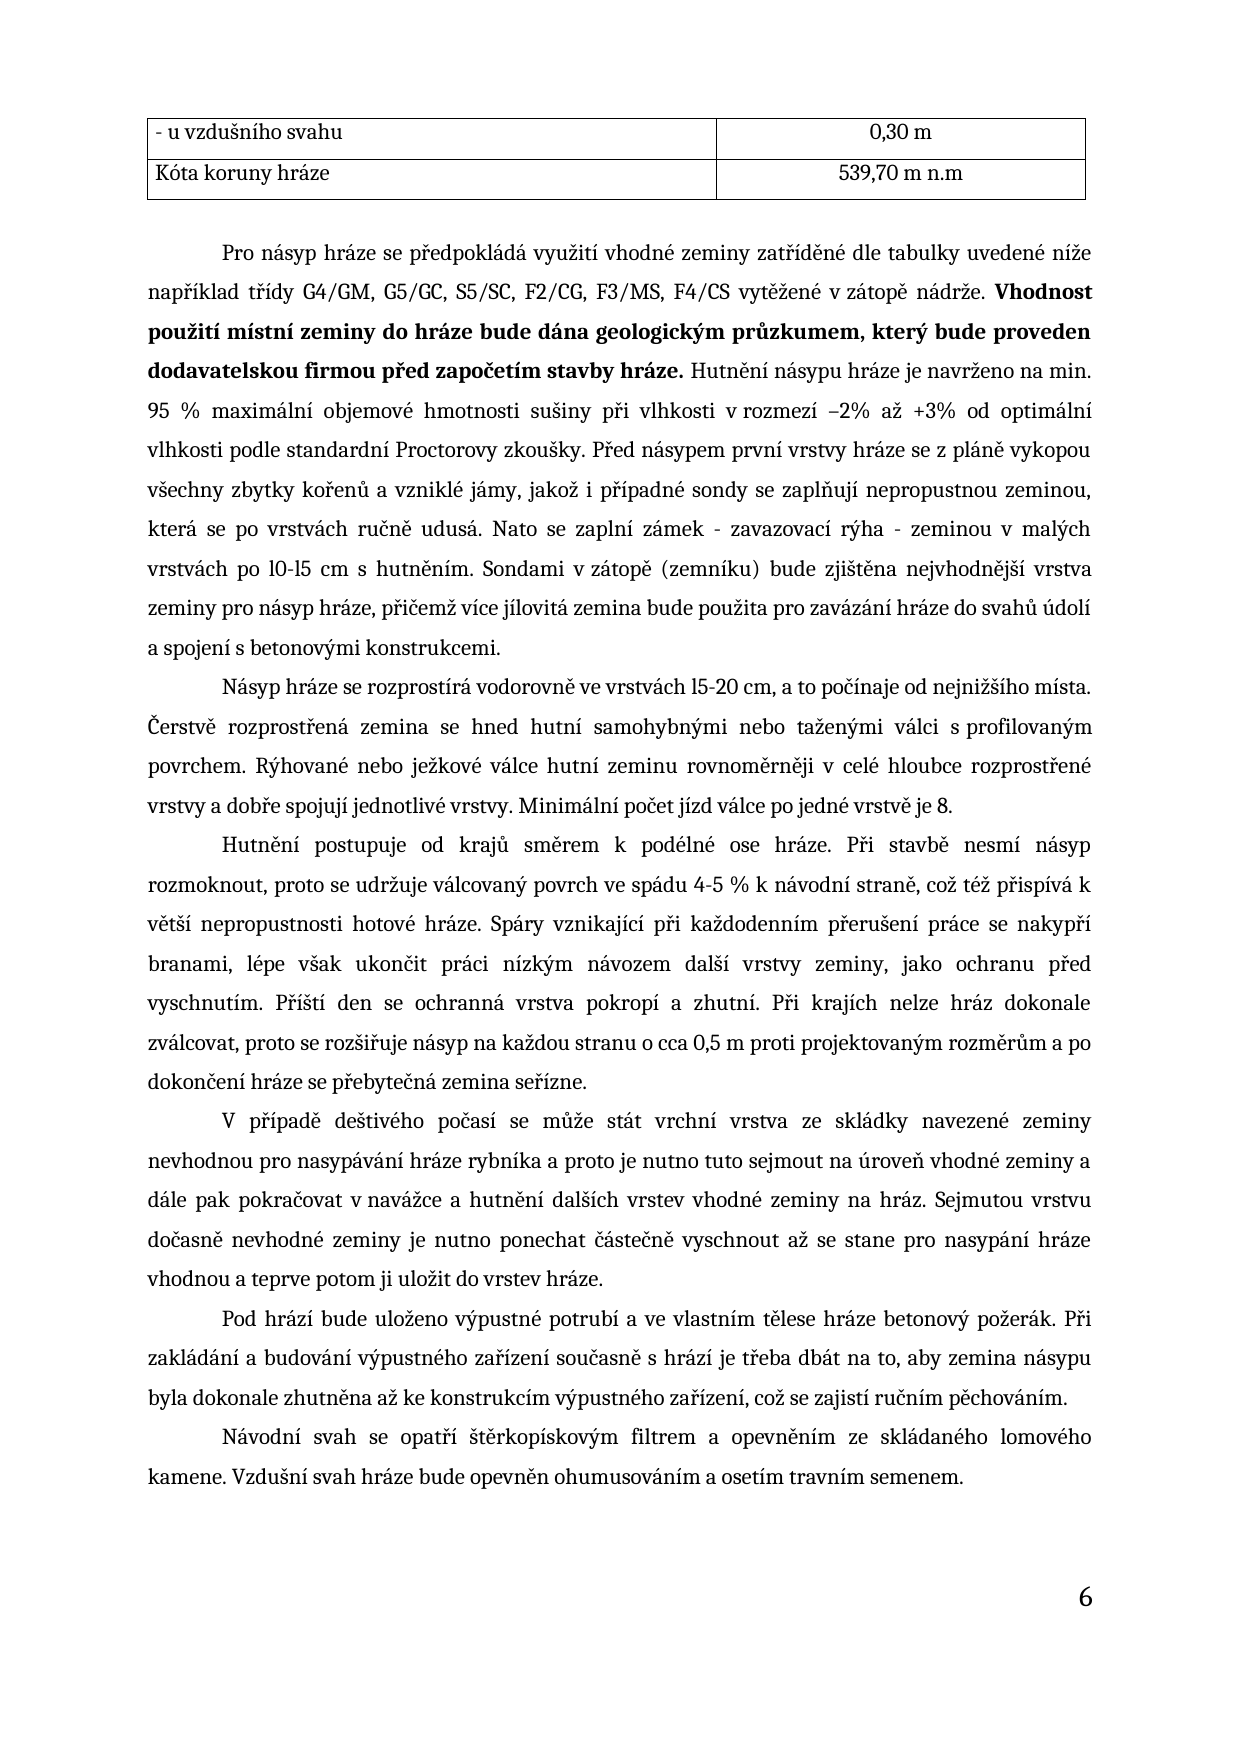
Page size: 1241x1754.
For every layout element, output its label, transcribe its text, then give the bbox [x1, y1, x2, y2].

table_cell 0,30 m [717, 119, 1085, 159]
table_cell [148, 119, 716, 159]
text Pod hrází bude uloženo výpustné potrubí a ve vlastním tělese hráze betonový požerák. Při zakládání a budování výpustného zařízení současně s hrází je třeba dbát na to, aby zemina násypu byla dokonale zhutněna až ke konstrukcím výpustného zařízení, což se zajistí ručním pěchováním. [148, 1306, 1092, 1411]
table_cell Kóta koruny hráze [148, 160, 716, 199]
text Hutnění postupuje od krajů směrem k podélné ose hráze. Při stavbě nesmí násyp rozmoknout, proto se udržuje válcovaný povrch ve spádu 4-5 % k návodní straně, což též přispívá k větší nepropustnosti hotové hráze. Spáry vznikající při každodenním přerušení práce se nakypří branami, lépe však ukončit práci nízkým návozem další vrstvy zeminy, jako ochranu před vyschnutím. Příští den se ochranná vrstva pokropí a zhutní. Při krajích nelze hráz dokonale zválcovat, proto se rozšiřuje násyp na každou stranu o cca 0,5 m proti projektovaným rozměrům a po dokončení hráze se přebytečná zemina seřízne. [148, 832, 1092, 1095]
text Návodní svah se opatří štěrkopískovým filtrem a opevněním ze skládaného lomového kamene. Vzdušní svah hráze bude opevněn ohumusováním a osetím travním semenem. [148, 1424, 1092, 1490]
text Násyp hráze se rozprostírá vodorovně ve vrstvách l5-, a to počínaje od nejnižšího místa. Čerstvě rozprostřená zemina se hned hutní samohybnými nebo taženými válci s profilovaným povrchem. Rýhované nebo ježkové válce hutní zeminu rovnoměrněji v celé hloubce rozprostřené vrstvy a dobře spojují jednotlivé vrstvy. Minimální počet jízd válce po jedné vrstvě je 8. [148, 674, 1092, 819]
table_cell 539,70 m n.m [717, 160, 1085, 199]
text Pro násyp hráze se předpokládá využití vhodné zeminy zatříděné dle tabulky uvedené níže například třídy G4/GM, G5/GC, S5/SC, F2/CG, F3/MS, F4/CS vytěžené v zátopě nádrže. Vhodnost použití místní zeminy do hráze bude dána geologickým průzkumem, který bude proveden dodavatelskou firmou před započetím stavby hráze. Hutnění násypu hráze je navrženo na min. 95 % maximální objemové hmotnosti sušiny při vlhkosti v rozmezí –2% až +3% od optimální vlhkosti podle standardní Proctorovy zkoušky. Před násypem první vrstvy hráze se z pláně vykopou všechny zbytky kořenů a vzniklé jámy, jakož i případné sondy se zaplňují nepropustnou zeminou, která se po vrstvách ručně udusá. Nato se zaplní zámek - zavazovací rýha - zeminou v malých vrstvách po l0-l5 cm s hutněním. Sondami v zátopě (zemníku) bude zjištěna nejvhodnější vrstva zeminy pro násyp hráze, přičemž více jílovitá zemina bude použita pro zavázání hráze do svahů údolí a spojení s betonovými konstrukcemi. [148, 240, 1092, 661]
text V případě deštivého počasí se může stát vrchní vrstva ze skládky navezené zeminy nevhodnou pro nasypávání hráze rybníka a proto je nutno tuto sejmout na úroveň vhodné zeminy a dále pak pokračovat v navážce a hutnění dalších vrstev vhodné zeminy na hráz. Sejmutou vrstvu dočasně nevhodné zeminy je nutno ponechat částečně vyschnout až se stane pro nasypání hráze vhodnou a teprve potom ji uložit do vrstev hráze. [148, 1108, 1092, 1292]
